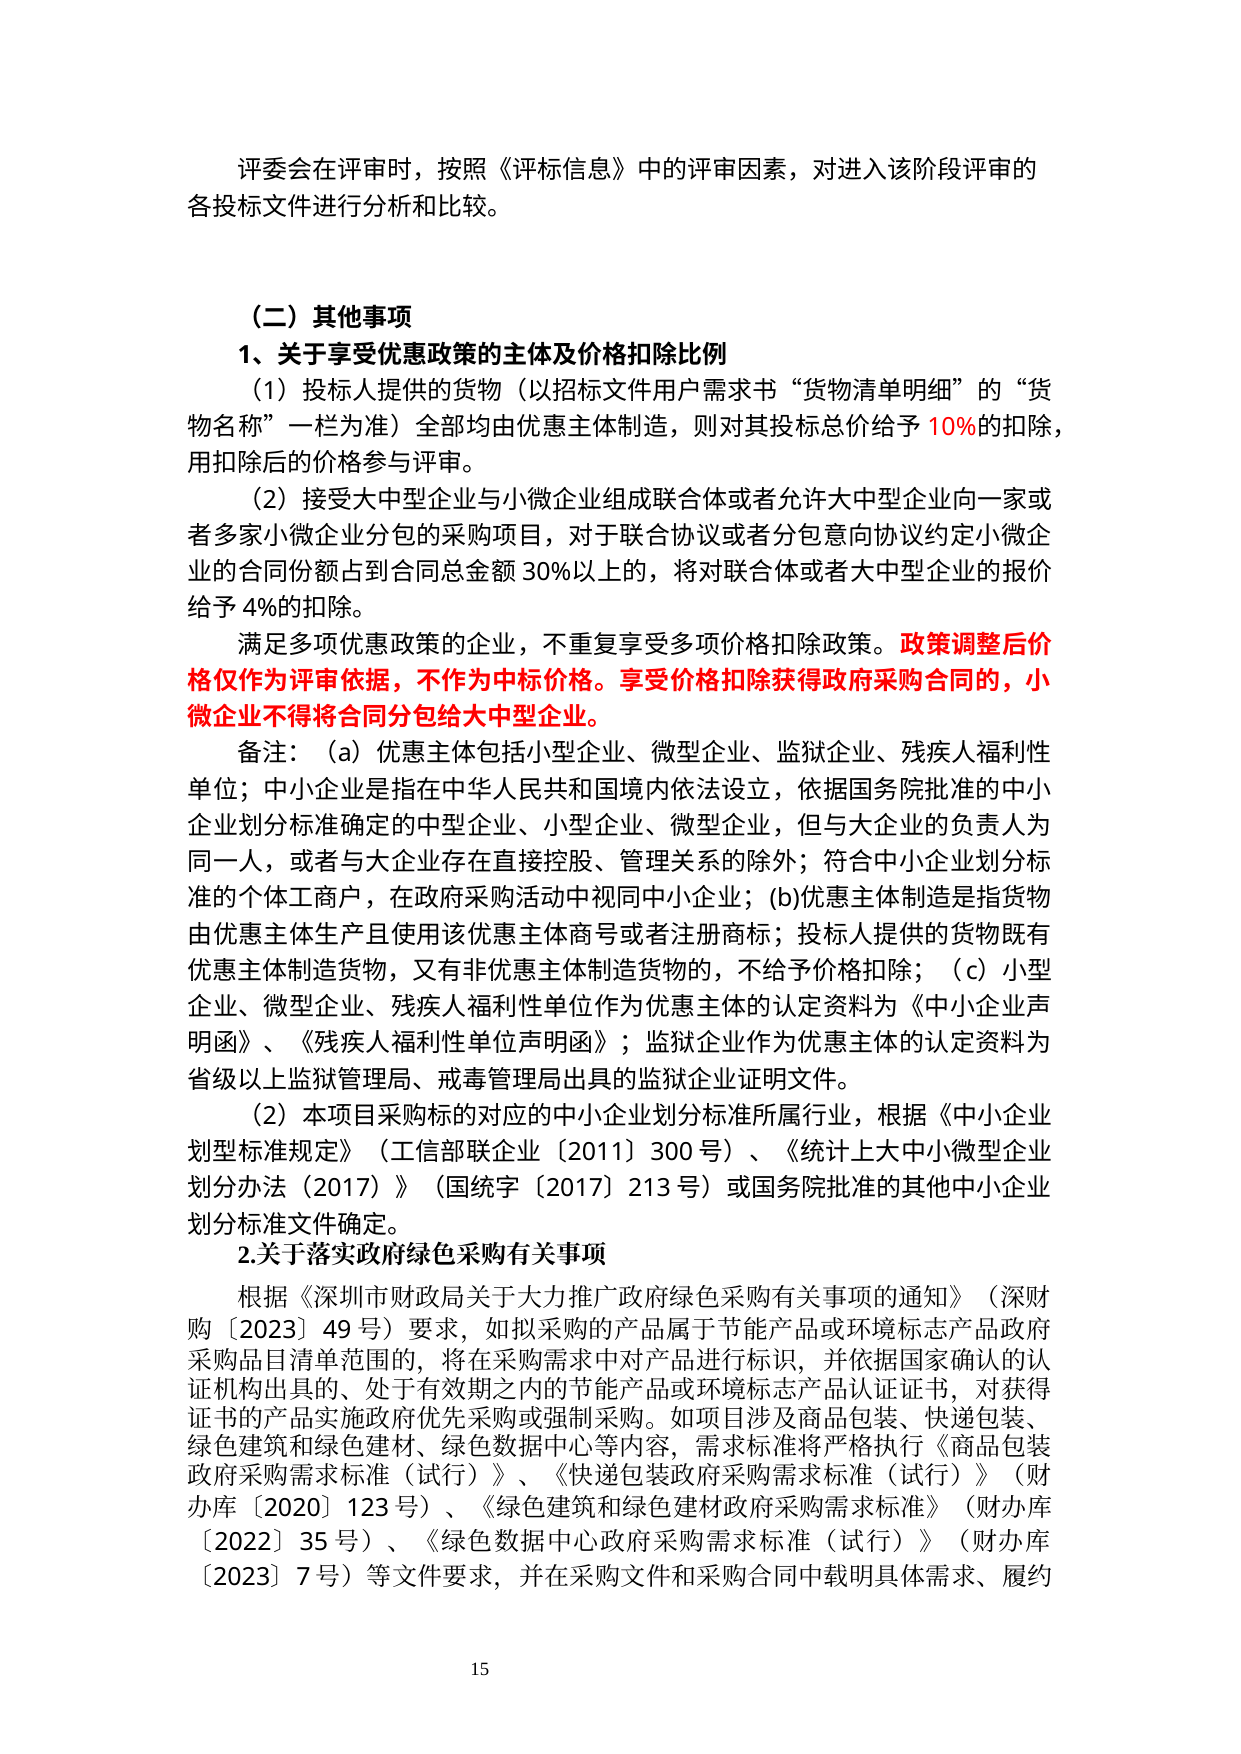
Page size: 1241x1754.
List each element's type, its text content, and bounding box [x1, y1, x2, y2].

text 1、关于享受优惠政策的主体及价格扣除比例 [187, 334, 1053, 370]
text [187, 1283, 1053, 1592]
list 本项目采购标的对应的中小企业划分标准所属行业，根据《中小企业划型标准规定》（工信部联企业〔2011〕300号）、《统计上大中小微型企业划分办法（2017）》（国统字〔2017〕213号）或国务院批准的其他中小企业划分标准文件确定。 [187, 1095, 1053, 1240]
text 评委会在评审时，按照《评标信息》中的评审因素，对进入该阶段评审的各投标文件进行分析和比较。 [187, 150, 1053, 222]
text （1）投标人提供的货物（以招标文件用户需求书“货物清单明细”的“货物名称”一栏为准）全部均由优惠主体制造，则对其投标总价给予10%的扣除，用扣除后的价格参与评审。 [187, 370, 1053, 479]
text （2）接受大中型企业与小微企业组成联合体或者允许大中型企业向一家或者多家小微企业分包的采购项目，对于联合协议或者分包意向协议约定小微企业的合同份额占到合同总金额30%以上的，将对联合体或者大中型企业的报价给予4%的扣除。 [187, 479, 1053, 624]
text 满足多项优惠政策的企业，不重复享受多项价格扣除政策。政策调整后价格仅作为评审依据，不作为中标价格。享受价格扣除获得政府采购合同的，小微企业不得将合同分包给大中型企业。 [187, 624, 1053, 733]
text 2.关于落实政府绿色采购有关事项 [187, 1240, 1053, 1269]
text （二）其他事项 [187, 298, 1053, 334]
text 备注：（a）优惠主体包括小型企业、微型企业、监狱企业、残疾人福利性单位；中小企业是指在中华人民共和国境内依法设立，依据国务院批准的中小企业划分标准确定的中型企业、小型企业、微型企业，但与大企业的负责人为同一人，或者与大企业存在直接控股、管理关系的除外；符合中小企业划分标准的个体工商户，在政府采购活动中视同中小企业；(b)优惠主体制造是指货物由优惠主体生产且使用该优惠主体商号或者注册商标；投标人提供的货物既有优惠主体制造货物，又有非优惠主体制造货物的，不给予价格扣除；（c）小型企业、微型企业、残疾人福利性单位作为优惠主体的认定资料为《中小企业声明函》、《残疾人福利性单位声明函》；监狱企业作为优惠主体的认定资料为省级以上监狱管理局、戒毒管理局出具的监狱企业证明文件。 [187, 733, 1053, 1095]
